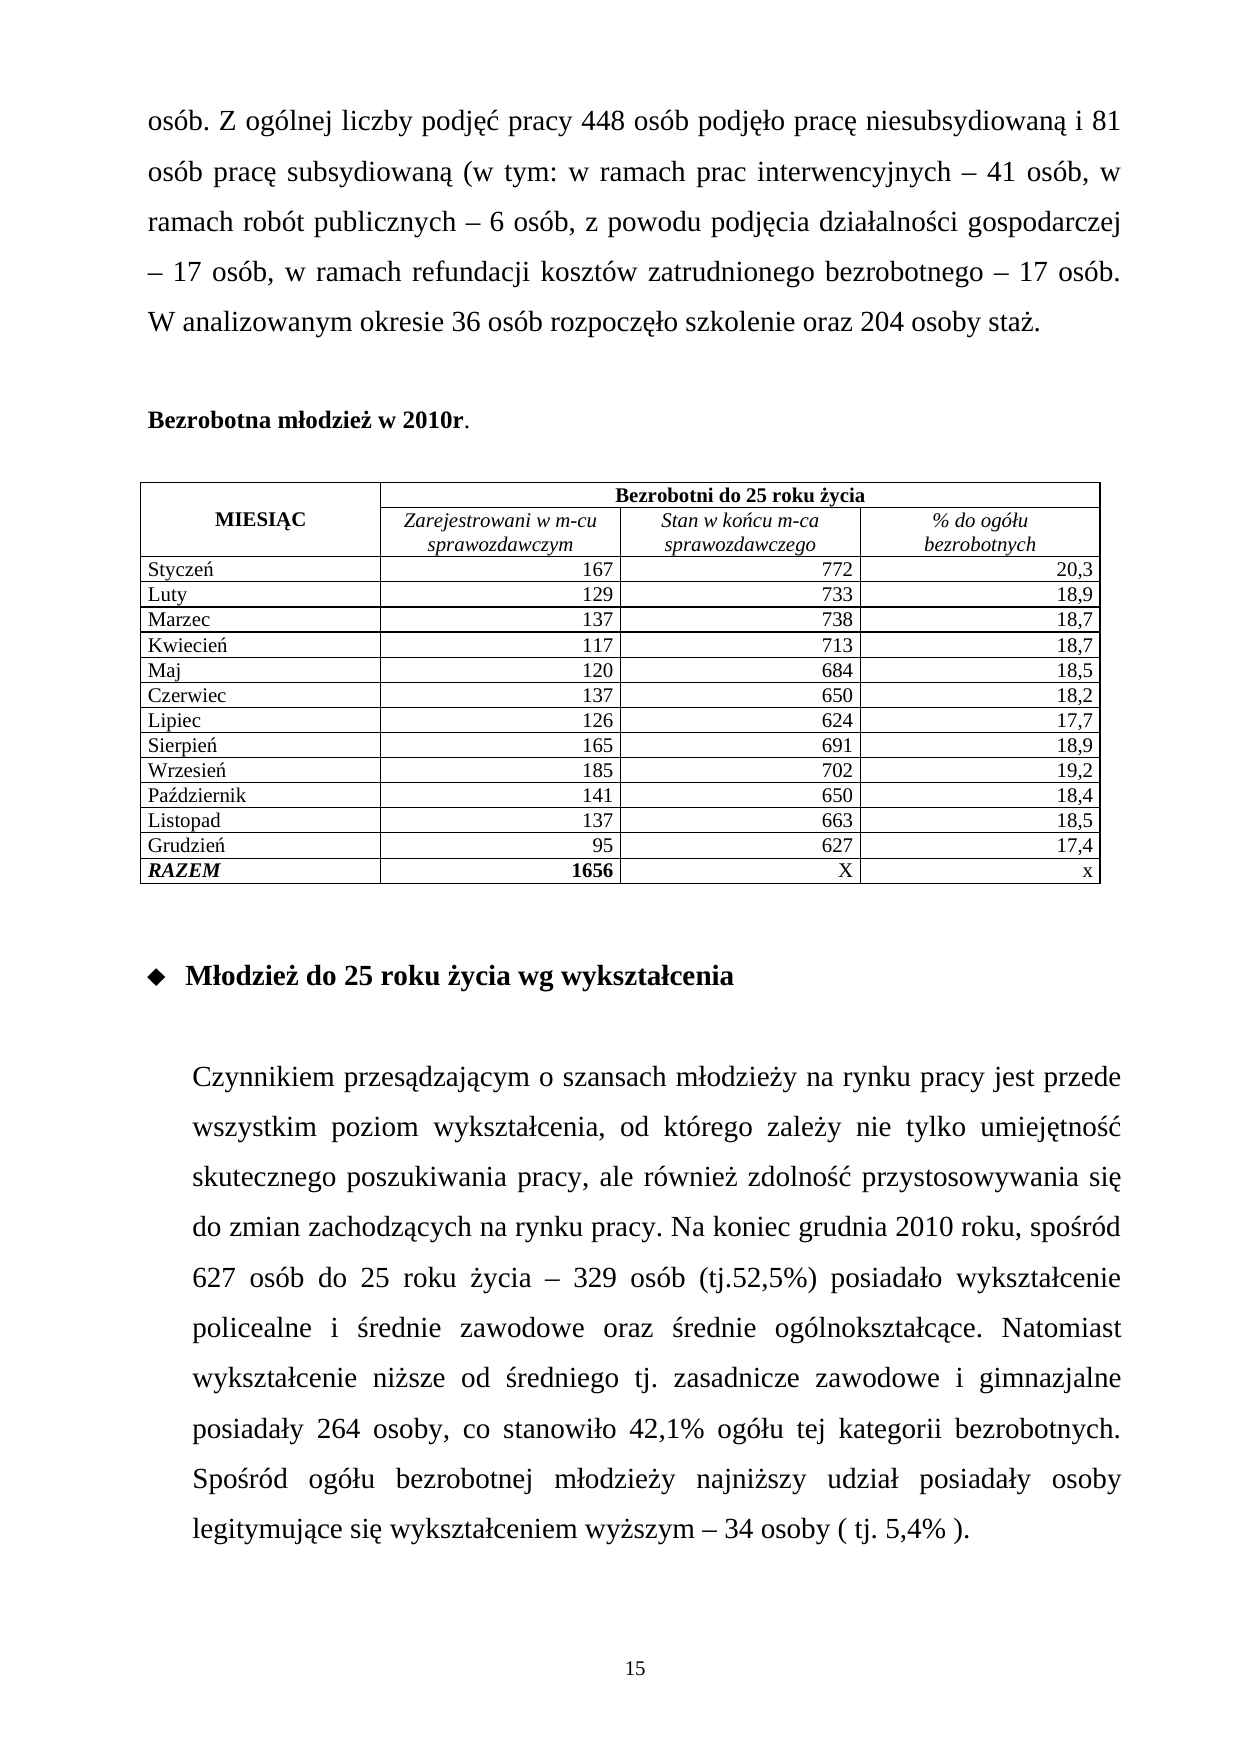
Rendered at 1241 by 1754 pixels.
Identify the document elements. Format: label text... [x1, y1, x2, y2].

text Bezrobotna młodzież w 2010r. [148, 405, 1122, 434]
table_cell Styczeń [141, 557, 380, 581]
table_cell 17,7 [861, 708, 1099, 732]
table_cell 129 [381, 582, 620, 606]
table_cell 733 [621, 582, 860, 606]
table_cell 691 [621, 733, 860, 757]
table_cell 18,5 [861, 808, 1099, 832]
table_cell 18,7 [861, 633, 1099, 657]
table_cell 167 [381, 557, 620, 581]
table_cell 137 [381, 808, 620, 832]
table_cell Luty [141, 582, 380, 606]
table_cell % do ogółu bezrobotnych [861, 508, 1099, 556]
table_cell 17,4 [861, 833, 1099, 857]
list Młodzież do 25 roku życia wg wykształcenia [148, 958, 1122, 992]
table_cell RAZEM [141, 859, 380, 882]
table_cell Sierpień [141, 733, 380, 757]
table_cell 650 [621, 683, 860, 707]
table_cell 18,7 [861, 608, 1099, 631]
table_cell Czerwiec [141, 683, 380, 707]
table_cell 1656 [381, 859, 620, 882]
table_cell 126 [381, 708, 620, 732]
text Czynnikiem przesądzającym o szansach młodzieży na rynku pracy jest przede wszystkim poziom wykształcenia, od którego zależy nie tylko umiejętność skutecznego poszukiwania pracy, ale również zdolność przystosowywania się do zmian zachodzących na rynku pracy. Na koniec grudnia 2010 roku, spośród 627 osób do 25 roku życia – 329 osób (tj.52,5%) posiadało wykształcenie policealne i średnie zawodowe oraz średnie ogólnokształcące. Natomiast wykształcenie niższe od średniego tj. zasadnicze zawodowe i gimnazjalne posiadały 264 osoby, co stanowiło 42,1% ogółu tej kategorii bezrobotnych. Spośród ogółu bezrobotnej młodzieży najniższy udział posiadały osoby legitymujące się wykształceniem wyższym – 34 osoby ( tj. 5,4% ). [192, 1059, 1122, 1545]
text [148, 103, 1122, 338]
table_cell 95 [381, 833, 620, 857]
table_cell Zarejestrowani w m-cu sprawozdawczym [381, 508, 620, 556]
table_cell 684 [621, 658, 860, 682]
table_header MIESIĄC [141, 483, 380, 556]
table_cell Wrzesień [141, 758, 380, 782]
table_cell 18,2 [861, 683, 1099, 707]
table_cell Grudzień [141, 833, 380, 857]
table_cell 20,3 [861, 557, 1099, 581]
table_cell 185 [381, 758, 620, 782]
table_cell 772 [621, 557, 860, 581]
table_cell Maj [141, 658, 380, 682]
table_cell 663 [621, 808, 860, 832]
table_cell 18,9 [861, 733, 1099, 757]
table_cell 702 [621, 758, 860, 782]
table_cell 18,5 [861, 658, 1099, 682]
table_cell 713 [621, 633, 860, 657]
table_cell Październik [141, 783, 380, 807]
table_cell 117 [381, 633, 620, 657]
table_cell Stan w końcu m-ca sprawozdawczego [621, 508, 860, 556]
table_cell x [861, 859, 1099, 882]
table_cell 165 [381, 733, 620, 757]
table_cell 120 [381, 658, 620, 682]
table_cell 624 [621, 708, 860, 732]
table_cell 137 [381, 683, 620, 707]
table_cell Marzec [141, 608, 380, 631]
table_cell X [621, 859, 860, 882]
table_cell 18,4 [861, 783, 1099, 807]
table_cell 738 [621, 608, 860, 631]
table_cell 141 [381, 783, 620, 807]
table_cell Kwiecień [141, 633, 380, 657]
table_cell 19,2 [861, 758, 1099, 782]
table_cell Listopad [141, 808, 380, 832]
table_cell 650 [621, 783, 860, 807]
table_cell 627 [621, 833, 860, 857]
table_cell 18,9 [861, 582, 1099, 606]
table_header Bezrobotni do 25 roku życia [381, 483, 1099, 507]
table_cell 137 [381, 608, 620, 631]
table_cell Lipiec [141, 708, 380, 732]
